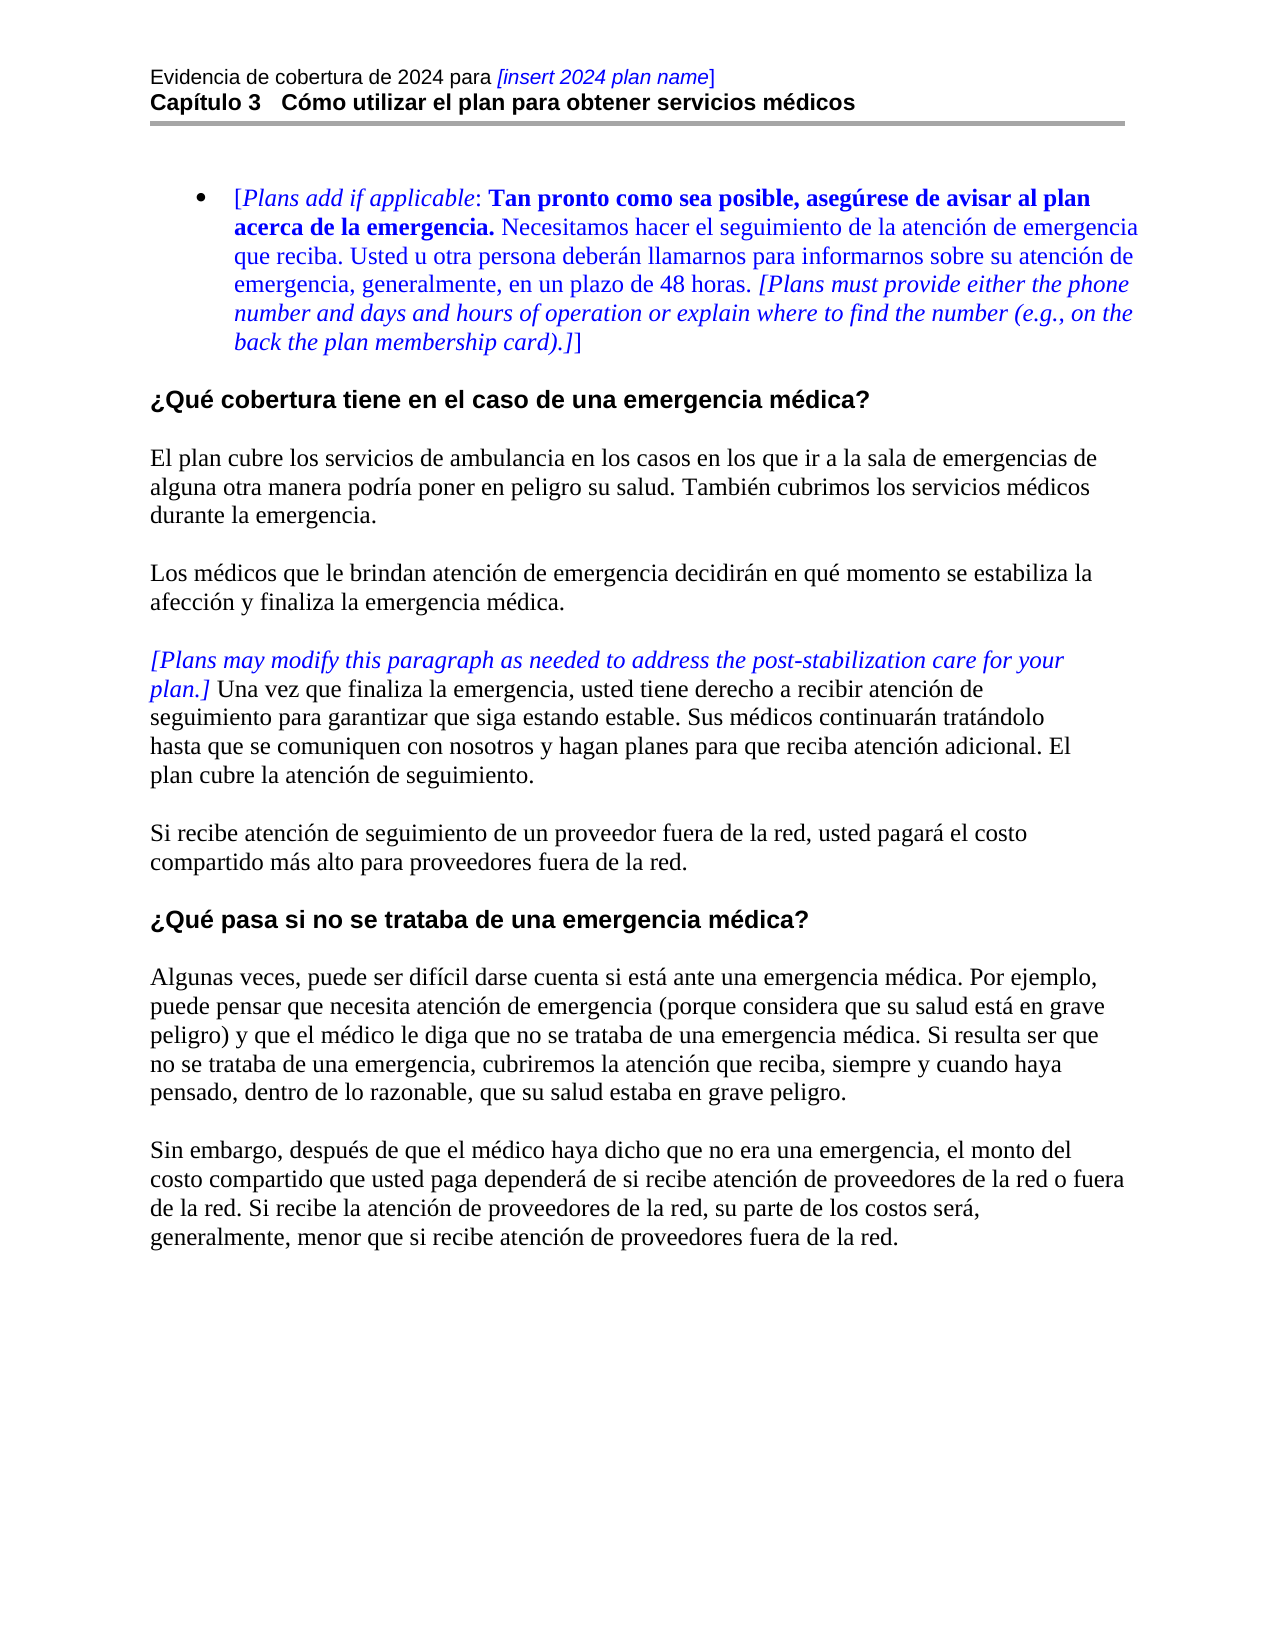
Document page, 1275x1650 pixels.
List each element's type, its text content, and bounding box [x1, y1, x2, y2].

list [Plans add if applicable: Tan pronto como sea posible, asegúrese de avisar al plan acerca de la emergencia. Necesitamos hacer el seguimiento de la atención de emergencia que reciba. Usted u otra persona deberán llamarnos para informarnos sobre su atención de emergencia, generalmente, en un plazo de 48 horas. [Plans must provide either the phone number and days and hours of operation or explain where to find the number (e.g., on the back the plan membership card).]] [197, 183, 1154, 356]
text Los médicos que le brindan atención de emergencia decidirán en qué momento se estabiliza la afección y finaliza la emergencia médica. [150, 558, 1097, 616]
text Algunas veces, puede ser difícil darse cuenta si está ante una emergencia médica. Por ejemplo, puede pensar que necesita atención de emergencia (porque considera que su salud está en grave peligro) y que el médico le diga que no se trataba de una emergencia médica. Si resulta ser que no se trataba de una emergencia, cubriremos la atención que reciba, siempre y cuando haya pensado, dentro de lo razonable, que su salud estaba en grave peligro. [150, 962, 1125, 1106]
subtitle ¿Qué cobertura tiene en el caso de una emergencia médica? [150, 385, 1125, 414]
text Si recibe atención de seguimiento de un proveedor fuera de la red, usted pagará el costo compartido más alto para proveedores fuera de la red. [150, 818, 1097, 875]
subtitle ¿Qué pasa si no se trataba de una emergencia médica? [150, 904, 1125, 933]
text Sin embargo, después de que el médico haya dicho que no era una emergencia, el monto del costo compartido que usted paga dependerá de si recibe atención de proveedores de la red o fuera de la red. Si recibe la atención de proveedores de la red, su parte de los costos será, generalmente, menor que si recibe atención de proveedores fuera de la red. [150, 1135, 1125, 1250]
text [Plans may modify this paragraph as needed to address the post-stabilization care for your plan.] Una vez que finaliza la emergencia, usted tiene derecho a recibir atención de seguimiento para garantizar que siga estando estable. Sus médicos continuarán tratándolo hasta que se comuniquen con nosotros y hagan planes para que reciba atención adicional. El plan cubre la atención de seguimiento. [150, 645, 1097, 789]
text El plan cubre los servicios de ambulancia en los casos en los que ir a la sala de emergencias de alguna otra manera podría poner en peligro su salud. También cubrimos los servicios médicos durante la emergencia. [150, 443, 1125, 529]
